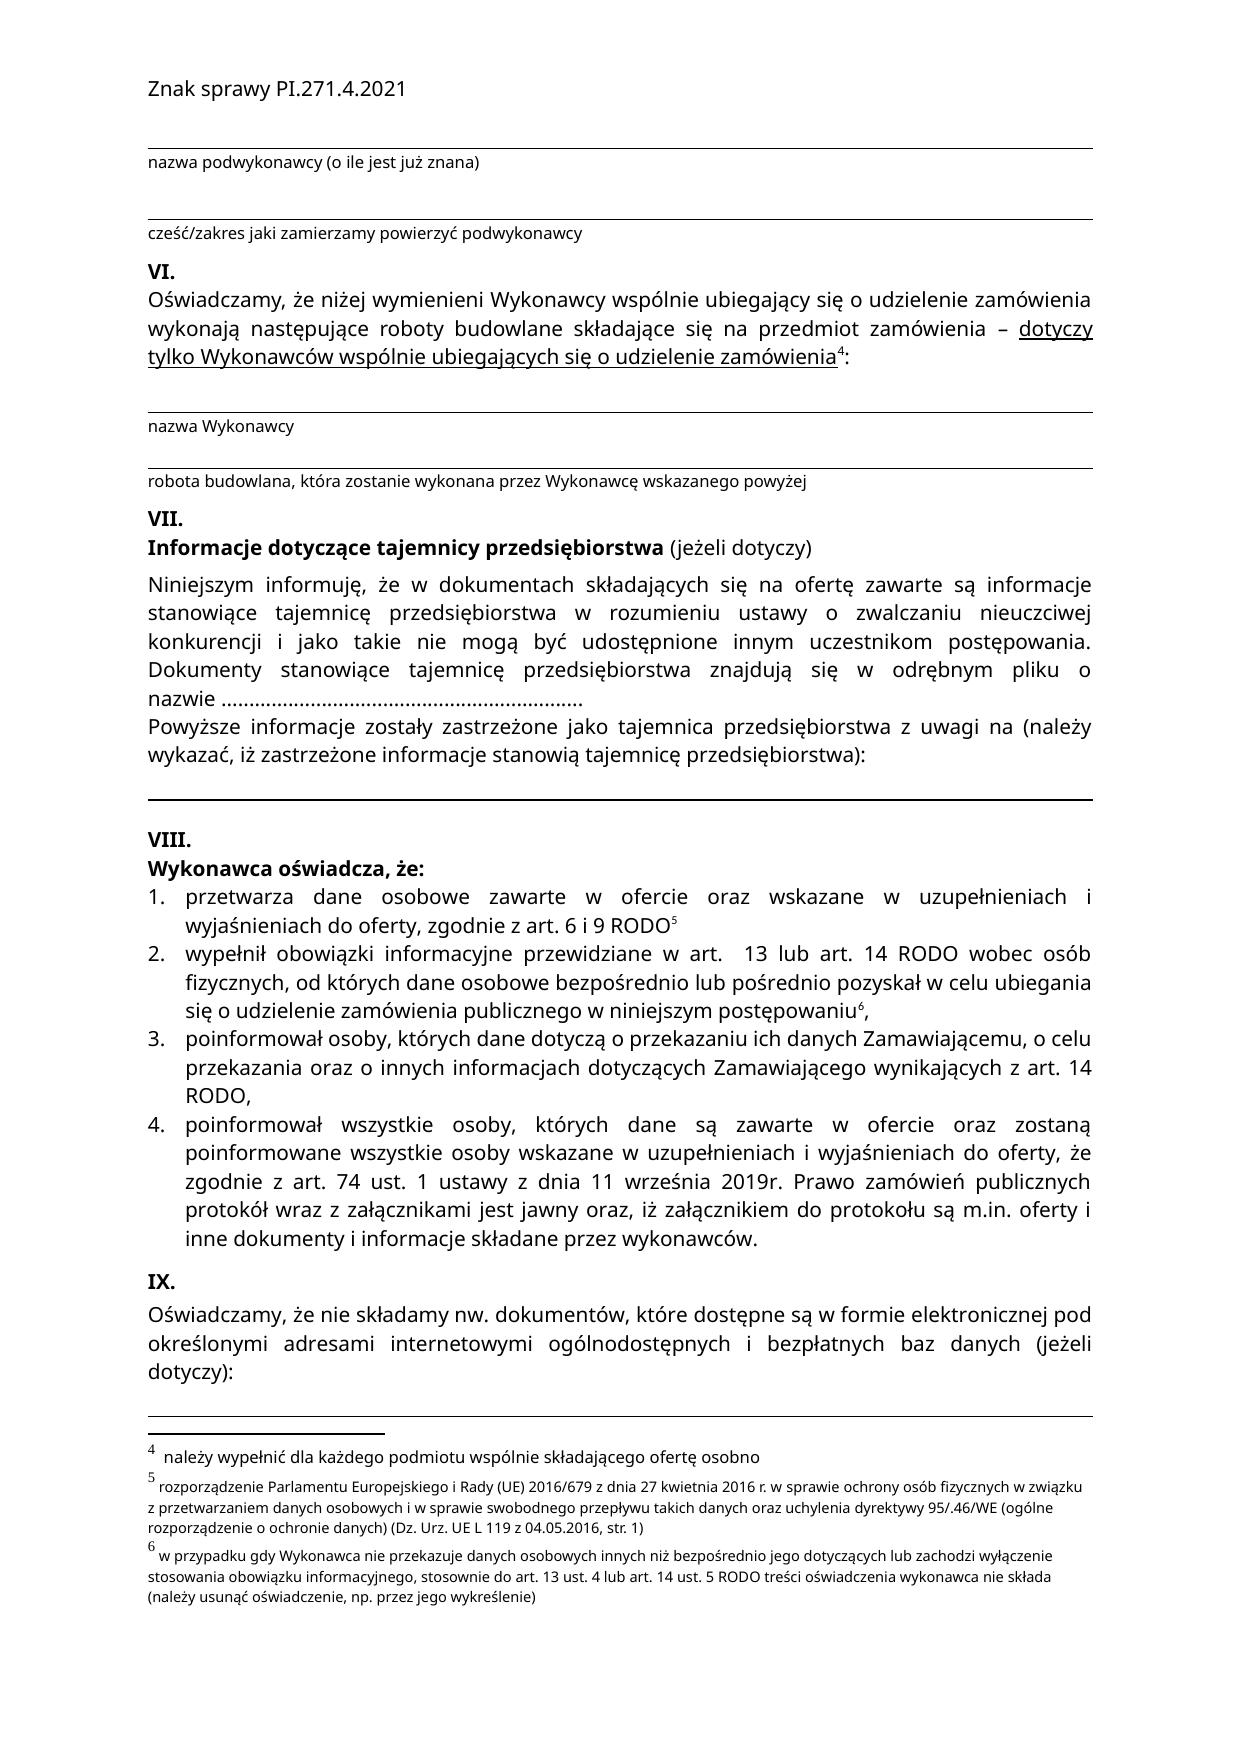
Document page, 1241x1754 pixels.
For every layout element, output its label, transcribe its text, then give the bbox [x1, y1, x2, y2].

list przetwarza dane osobowe zawarte w ofercie oraz wskazane w uzupełnieniach i wyjaśnieniach do oferty, zgodnie z art. 6 i 9 RODO [148, 882, 1093, 939]
text robota budowlana, która zostanie wykonana przez Wykonawcę wskazanego powyżej [148, 469, 1093, 492]
text Informacje dotyczące tajemnicy przedsiębiorstwa (jeżeli dotyczy) [148, 533, 1093, 561]
text nazwa Wykonawcy [148, 413, 1093, 438]
list poinformował wszystkie osoby, których dane są zawarte w ofercie oraz zostaną poinformowane wszystkie osoby wskazane w uzupełnieniach i wyjaśnieniach do oferty, że zgodnie z art. 74 ust. 1 ustawy z dnia 11 września 2019r. Prawo zamówień publicznych protokół wraz z załącznikami jest jawny oraz, iż załącznikiem do protokołu są m.in. oferty i inne dokumenty i informacje składane przez wykonawców. [148, 1110, 1093, 1252]
list Wykonawca oświadcza, że: [148, 854, 1093, 882]
subtitle VI. [148, 257, 1093, 286]
subtitle VIII. [148, 826, 1093, 854]
list wypełnił obowiązki informacyjne przewidziane w art. 13 lub art. 14 RODO wobec osób fizycznych, od których dane osobowe bezpośrednio lub pośrednio pozyskał w celu ubiegania się o udzielenie zamówienia publicznego w niniejszym postępowaniu, [148, 939, 1093, 1024]
text cześć/zakres jaki zamierzamy powierzyć podwykonawcy [148, 220, 1093, 245]
text Niniejszym informuję, że w dokumentach składających się na ofertę zawarte są informacje stanowiące tajemnicę przedsiębiorstwa w rozumieniu ustawy o zwalczaniu nieuczciwej konkurencji i jako takie nie mogą być udostępnione innym uczestnikom postępowania. Dokumenty stanowiące tajemnicę przedsiębiorstwa znajdują się w odrębnym pliku o nazwie ................................................................. [148, 570, 1093, 712]
subtitle VII. [148, 504, 1093, 533]
text Oświadczamy, że niżej wymienieni Wykonawcy wspólnie ubiegający się o udzielenie zamówienia wykonają następujące roboty budowlane składające się na przedmiot zamówienia – dotyczy tylko Wykonawców wspólnie ubiegających się o udzielenie zamówienia: [148, 286, 1093, 371]
text nazwa podwykonawcy (o ile jest już znana) [148, 149, 1093, 173]
list poinformował osoby, których dane dotyczą o przekazaniu ich danych Zamawiającemu, o celu przekazania oraz o innych informacjach dotyczących Zamawiającego wynikających z art. 14 RODO, [148, 1024, 1093, 1110]
text Powyższe informacje zostały zastrzeżone jako tajemnica przedsiębiorstwa z uwagi na (należy wykazać, iż zastrzeżone informacje stanowią tajemnicę przedsiębiorstwa): [148, 712, 1093, 769]
list Oświadczamy, że nie składamy nw. dokumentów, które dostępne są w formie elektronicznej pod określonymi adresami internetowymi ogólnodostępnych i bezpłatnych baz danych (jeżeli dotyczy): [148, 1301, 1093, 1386]
